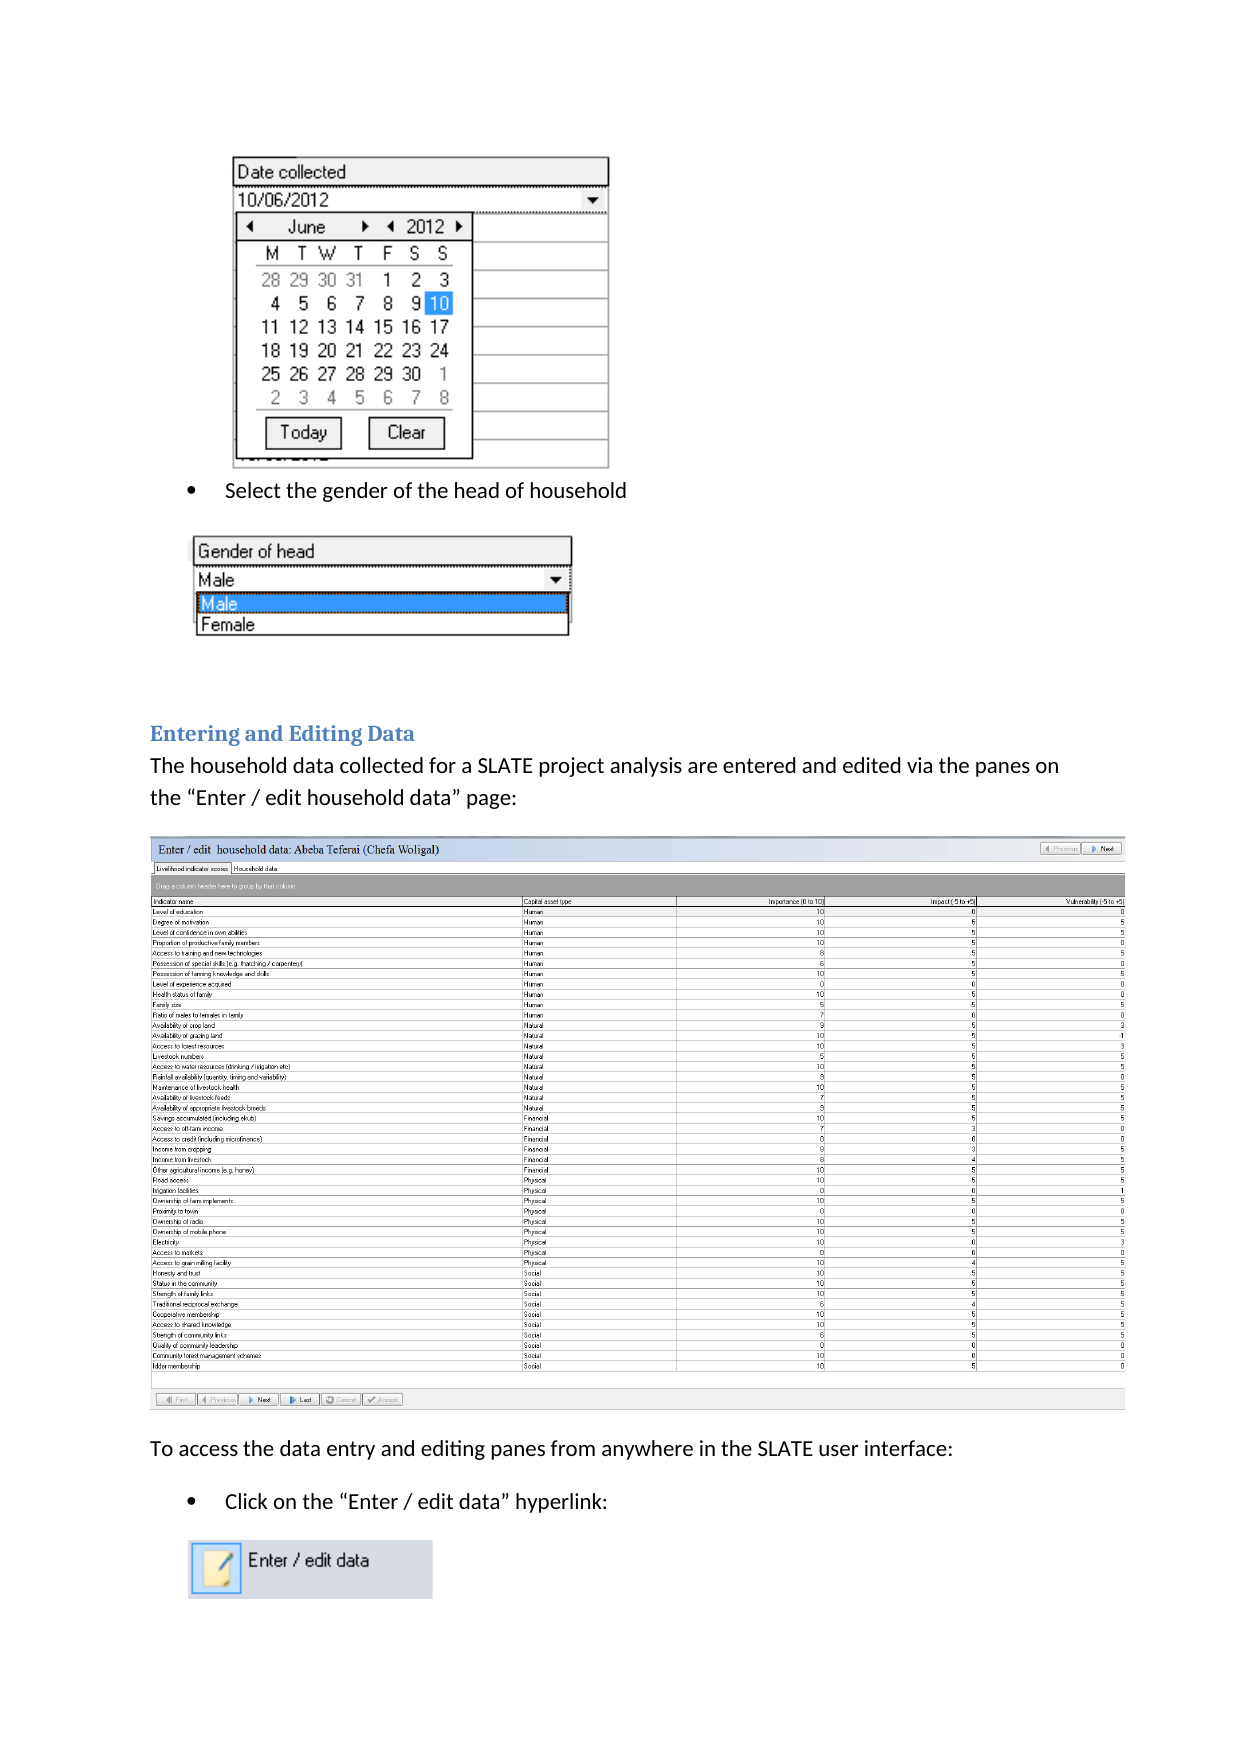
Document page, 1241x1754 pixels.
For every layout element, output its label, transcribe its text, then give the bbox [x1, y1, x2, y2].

text To access the data entry and editing panes from anywhere in the SLATE user interface: [150, 1434, 1090, 1462]
picture [225, 150, 622, 472]
text The household data collected for a SLATE project analysis are entered and edited via the panes on the “Enter / edit household data” page: [150, 751, 1090, 812]
list Select the gender of the head of household [187, 476, 1090, 504]
subtitle Entering and Editing Data [150, 721, 1090, 747]
list Click on the “Enter / edit data” hyperlink: [187, 1487, 1090, 1515]
picture [150, 836, 1125, 1410]
picture [187, 529, 582, 644]
picture [187, 1540, 433, 1599]
